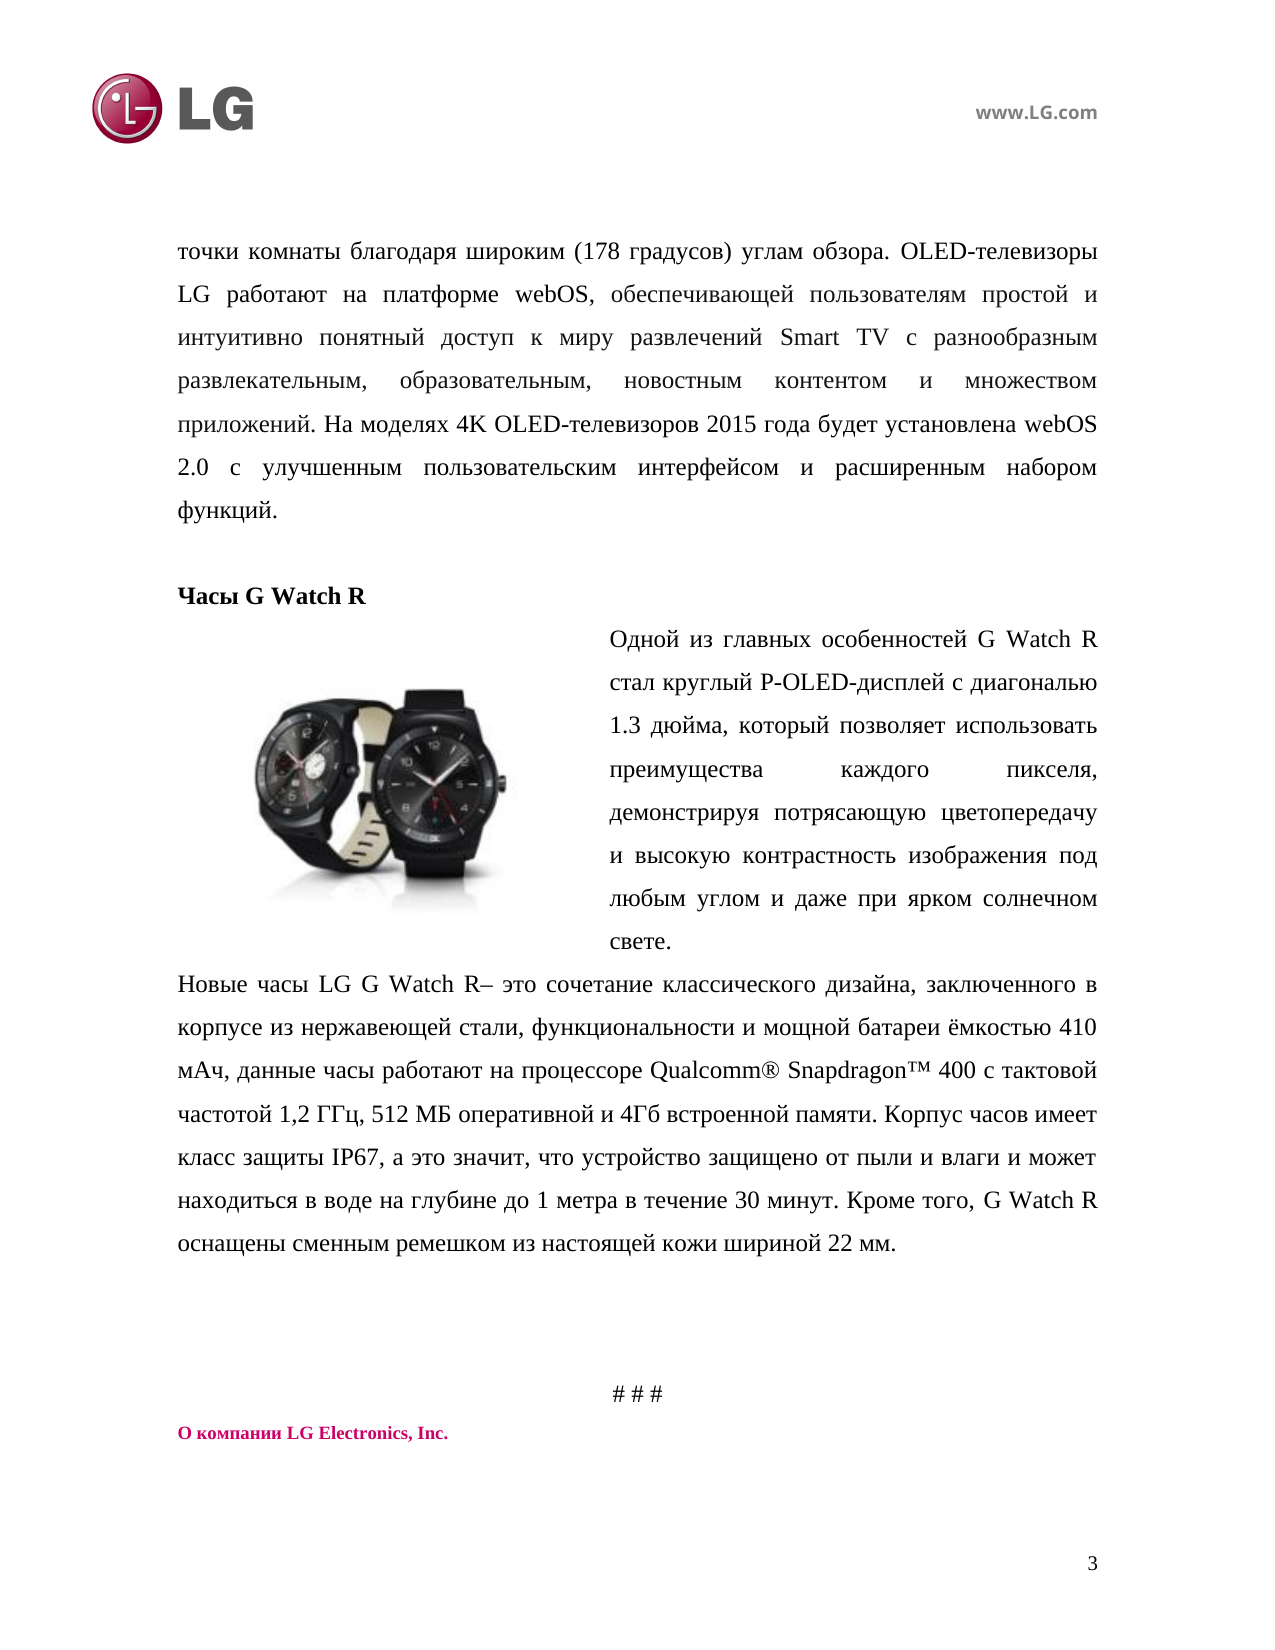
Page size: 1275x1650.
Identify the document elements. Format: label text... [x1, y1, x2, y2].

text О компании LG Electronics, Inc. [177, 1422, 1098, 1444]
text Новые часы LG G Watch R– это сочетание классического дизайна, заключенного в корпусе из нержавеющей стали, функциональности и мощной батареи ёмкостью 410 мАч, данные часы работают на процессоре Qualcomm® Snapdragon™ 400 с тактовой частотой 1,2 ГГц, 512 МБ оперативной и 4Гб встроенной памяти. Корпус часов имеет класс защиты IP67, а это значит, что устройство защищено от пыли и влаги и может находиться в воде на глубине до 1 метра в течение 30 минут. Кроме того, G Watch R оснащены сменным ремешком из настоящей кожи шириной 22 мм. [177, 969, 1098, 1257]
picture [69, 50, 276, 167]
picture [179, 626, 591, 936]
text Часы G Watch R [177, 581, 1098, 610]
text # # # [177, 1379, 1098, 1408]
